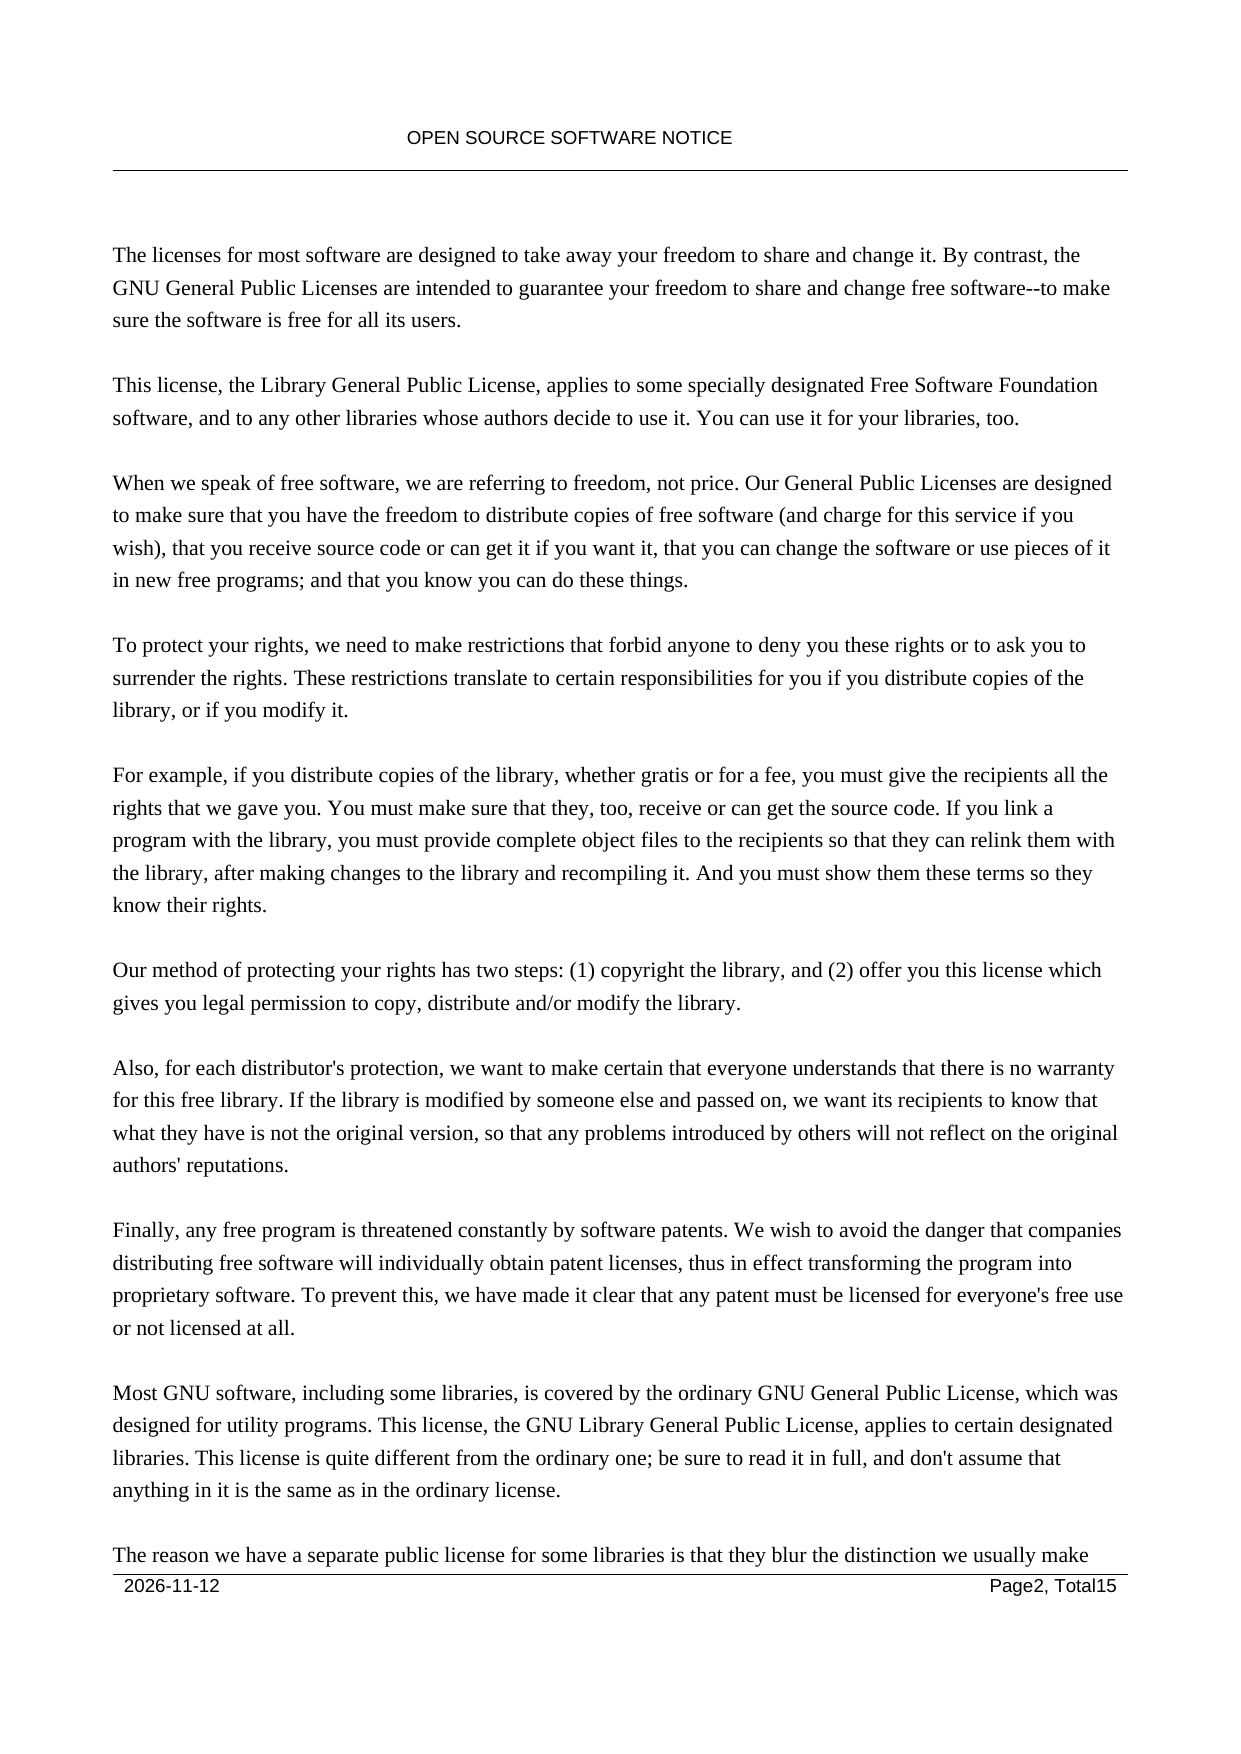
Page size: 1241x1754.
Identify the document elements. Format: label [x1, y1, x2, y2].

text [112, 206, 1128, 1571]
